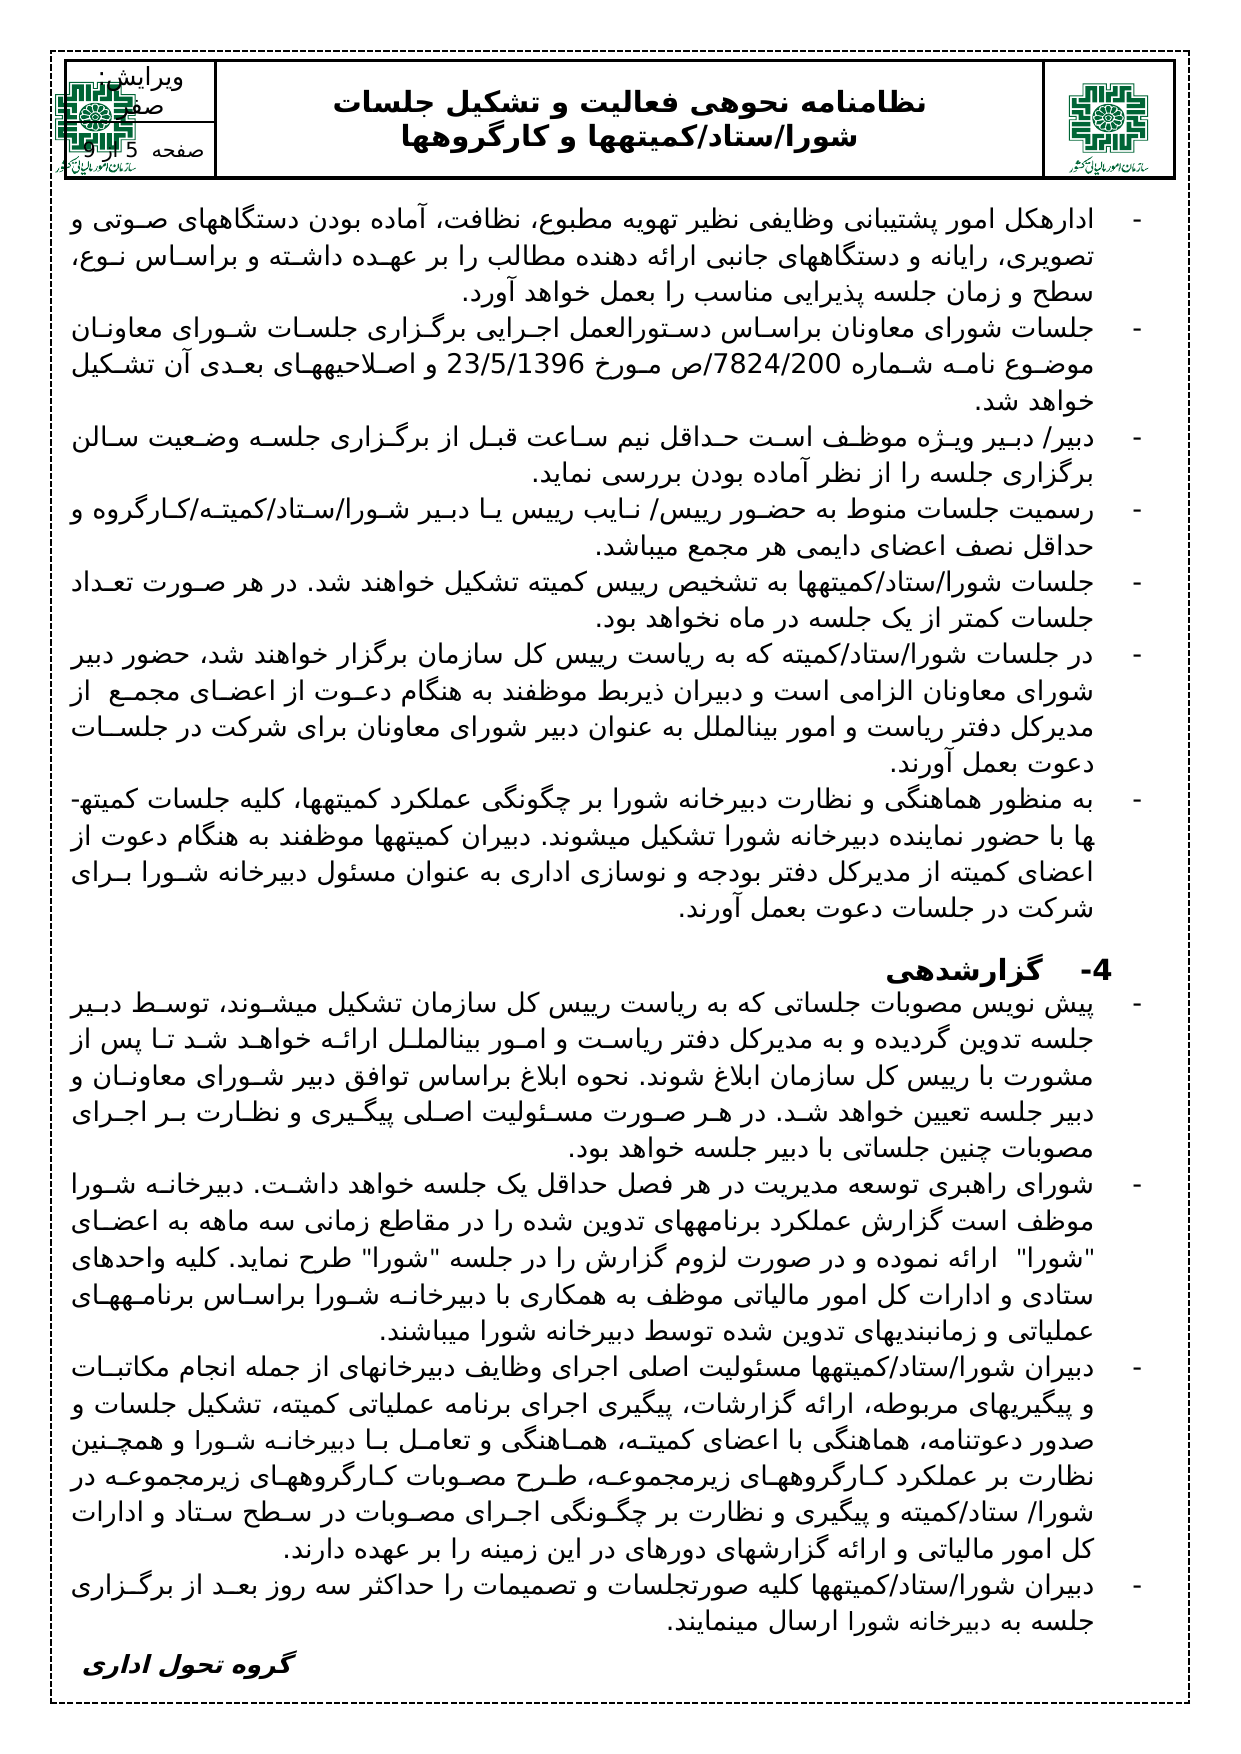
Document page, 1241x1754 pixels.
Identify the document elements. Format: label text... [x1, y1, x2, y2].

list دبیران شورا/ستاد/کمیتهها کلیه صورتجلسات و تصمیمات را حداکثر سه روز بعد از برگزاری جلسه به دبیرخانه شورا ارسال مینمایند. [71, 1569, 1132, 1637]
subtitle گزارشدهی [71, 953, 1080, 987]
list دبیر/ دبیر ویژه موظف است حداقل نیم ساعت قبل از برگزاری جلسه وضعیت سالن برگزاری جلسه را از نظر آماده بودن بررسی نماید. [71, 421, 1132, 489]
list جلسات شورای معاونان براساس دستورالعمل اجرایی برگزاری جلسات شورای معاونان موضوع نامه شماره 7824/200/ص مورخ 23/5/1396 و اصلاحیههای بعدی آن تشکیل خواهد شد. [71, 312, 1132, 416]
list به منظور هماهنگی و نظارت دبیرخانه شورا بر چگونگی عملکرد کمیتهها، کلیه جلسات کمیتهها با حضور نماینده دبیرخانه شورا تشکیل میشوند. دبیران کمیتهها موظفند به هنگام دعوت از اعضای کمیته از مدیرکل دفتر بودجه و نوسازی اداری به عنوان مسئول دبیرخانه شورا برای شرکت در جلسات دعوت بعمل آورند. [71, 783, 1132, 924]
list ادارهکل امور پشتیبانی وظایفی نظیر تهویه مطبوع، نظافت، آماده بودن دستگاههای صوتی و تصویری، رایانه و دستگاههای جانبی ارائه دهنده مطالب را بر عهده داشته و براساس نوع، سطح و زمان جلسه پذیرایی مناسب را بعمل خواهد آورد. [71, 203, 1132, 308]
list جلسات شورا/ستاد/کمیتهها به تشخیص رییس کمیته تشکیل خواهند شد. در هر صورت تعداد جلسات کمتر از یک جلسه در ماه نخواهد بود. [71, 566, 1132, 634]
list در جلسات شورا/ستاد/کمیته که به ریاست رییس کل سازمان برگزار خواهند شد، حضور دبیر شورای معاونان الزامی است و دبیران ذیربط موظفند به هنگام دعوت از اعضای مجمع از مدیرکل دفتر ریاست و امور بینالملل به عنوان دبیر شورای معاونان برای شرکت در جلسات دعوت بعمل آورند. [71, 638, 1132, 779]
list پیش نویس مصوبات جلساتی که به ریاست رییس کل سازمان تشکیل میشوند، توسط دبیر جلسه تدوین گردیده و به مدیرکل دفتر ریاست و امور بینالملل ارائه خواهد شد تا پس از مشورت با رییس کل سازمان ابلاغ شوند. نحوه ابلاغ براساس توافق دبیر شورای معاونان و دبیر جلسه تعیین خواهد شد. در هر صورت مسئولیت اصلی پیگیری و نظارت بر اجرای مصوبات چنین جلساتی با دبیر جلسه خواهد بود. [71, 987, 1132, 1164]
list شورای راهبری توسعه مدیریت در هر فصل حداقل یک جلسه خواهد داشت. دبیرخانه شورا موظف است گزارش عملکرد برنامههای تدوین شده را در مقاطع زمانی سه ماهه به اعضای "شورا" ارائه نموده و در صورت لزوم گزارش را در جلسه "شورا" طرح نماید. کلیه واحدهای ستادی و ادارات کل امور مالیاتی موظف به همکاری با دبیرخانه شورا براساس برنامههای عملیاتی و زمانبندیهای تدوین شده توسط دبیرخانه شورا میباشند. [71, 1169, 1132, 1347]
list دبیران شورا/ستاد/کمیتهها مسئولیت اصلی اجرای وظایف دبیرخانهای از جمله انجام مکاتبات و پیگیریهای مربوطه، ارائه گزارشات، پیگیری اجرای برنامه عملیاتی کمیته، تشکیل جلسات و صدور دعوتنامه، هماهنگی با اعضای کمیته، هماهنگی و تعامل با دبیرخانه شورا و همچنین نظارت بر عملکرد کارگروههای زیرمجموعه، طرح مصوبات کارگروههای زیرمجموعه در شورا/ ستاد/کمیته و پیگیری و نظارت بر چگونگی اجرای مصوبات در سطح ستاد و ادارات کل امور مالیاتی و ارائه گزارشهای دورهای در این زمینه را بر عهده دارند. [71, 1352, 1132, 1564]
list رسمیت جلسات منوط به حضور رییس/ نایب رییس یا دبیر شورا/ستاد/کمیته/کارگروه و حداقل نصف اعضای دایمی هر مجمع میباشد. [71, 493, 1132, 561]
